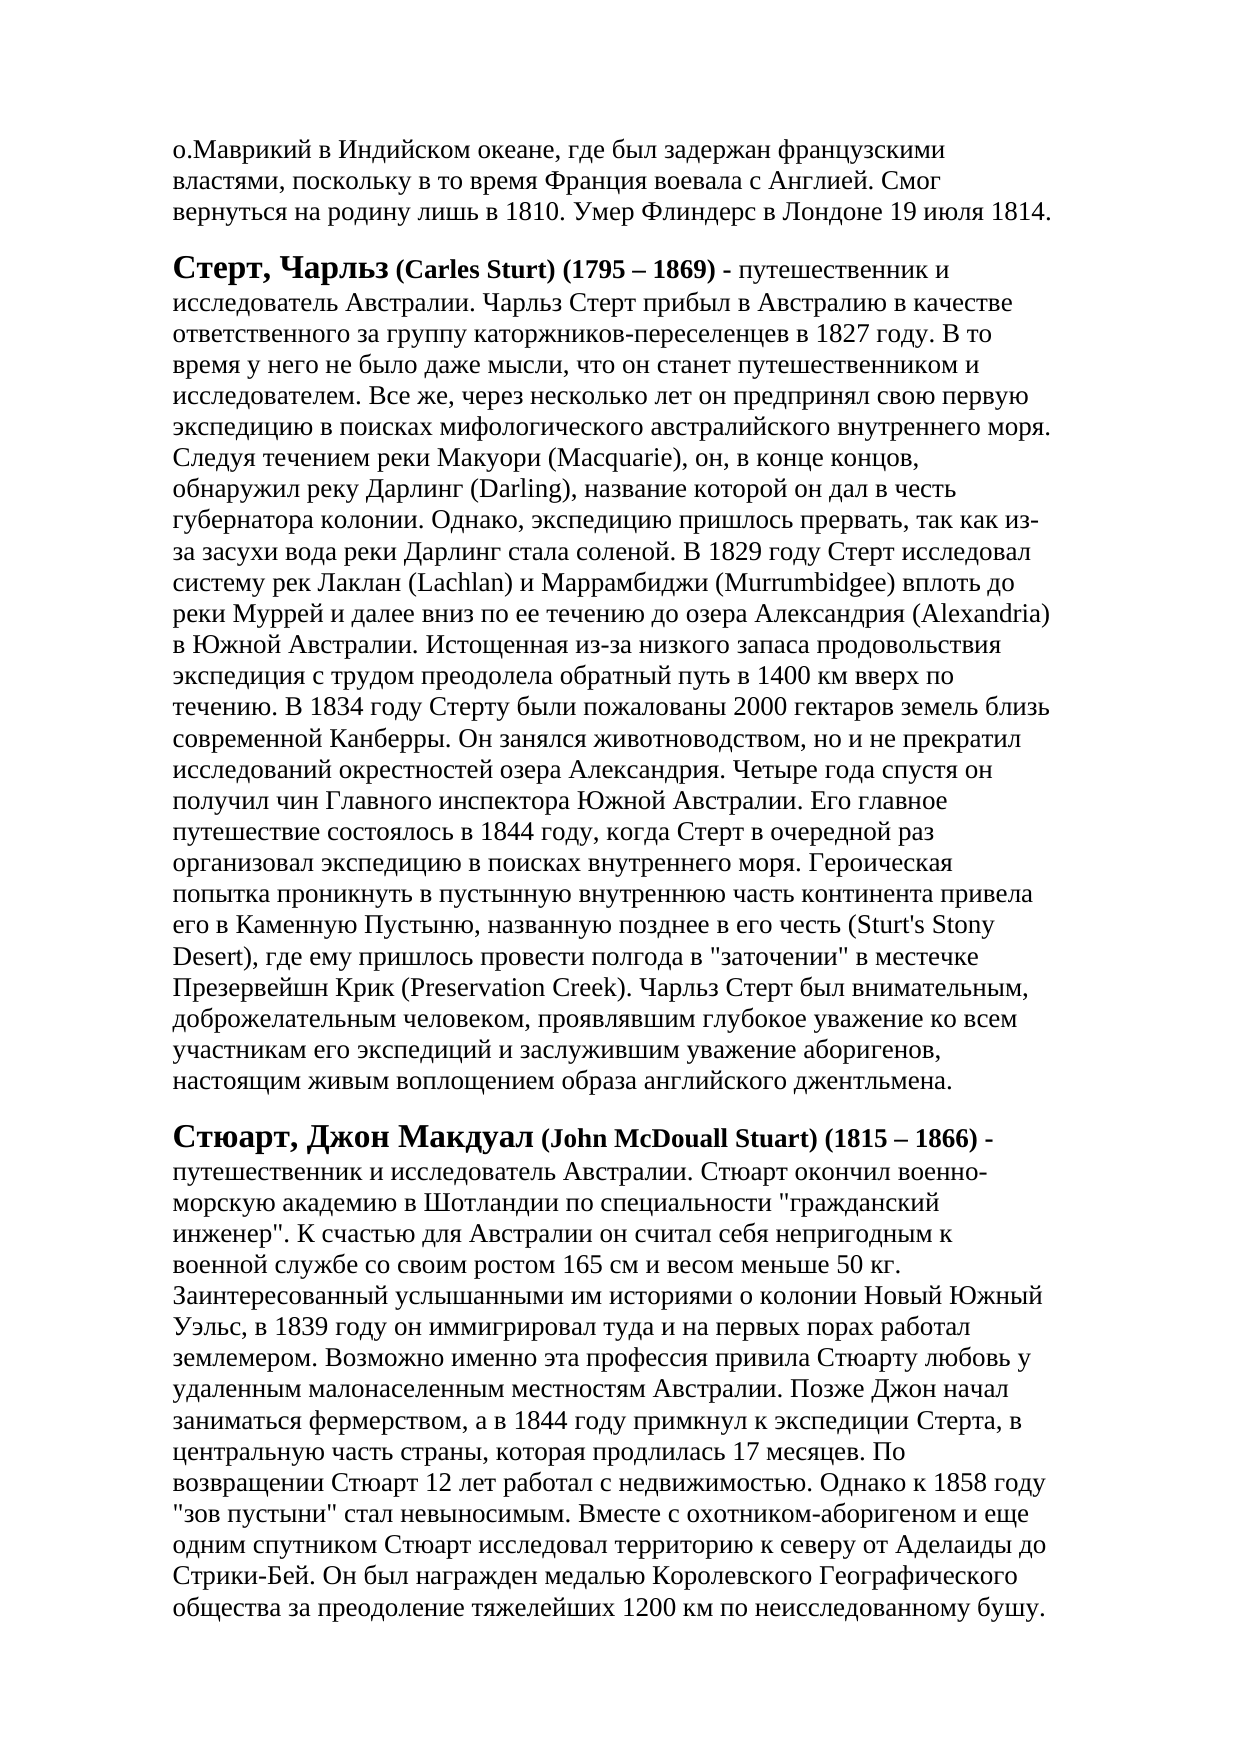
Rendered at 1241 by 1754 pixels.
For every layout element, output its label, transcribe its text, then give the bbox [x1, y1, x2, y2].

text Стюарт, Джон Макдуал (John McDouall Stuart) (1815 – 1866) - путешественник и исследователь Австралии. Стюарт окончил военно-морскую академию в Шотландии по специальности "гражданский инженер". К счастью для Австралии он считал себя непригодным к военной службе со своим ростом 165 см и весом меньше 50 кг. Заинтересованный услышанными им историями о колонии Новый Южный Уэльс, в 1839 году он иммигрировал туда и на первых порах работал землемером. Возможно именно эта профессия привила Стюарту любовь у удаленным малонаселенным местностям Австралии. Позже Джон начал заниматься фермерством, а в 1844 году примкнул к экспедиции Стерта, в центральную часть страны, которая продлилась 17 месяцев. По возвращении Стюарт 12 лет работал с недвижимостью. Однако к 1858 году "зов пустыни" стал невыносимым. Вместе с охотником-аборигеном и еще одним спутником Стюарт исследовал территорию к северу от Аделаиды до Стрики-Бей. Он был награжден медалью Королевского Географического общества за преодоление тяжелейших 1200 км по неисследованному бушу. [172, 1116, 1053, 1622]
text Стерт, Чарльз (Carles Sturt) (1795 – 1869) - путешественник и исследователь Австралии. Чарльз Стерт прибыл в Австралию в качестве ответственного за группу каторжников-переселенцев в 1827 году. В то время у него не было даже мысли, что он станет путешественником и исследователем. Все же, через несколько лет он предпринял свою первую экспедицию в поисках мифологического австралийского внутреннего моря. Следуя течением реки Макуори (Macquarie), он, в конце концов, обнаружил реку Дарлинг (Darling), название которой он дал в честь губернатора колонии. Однако, экспедицию пришлось прервать, так как из-за засухи вода реки Дарлинг стала соленой. В 1829 году Стерт исследовал систему рек Лаклан (Lachlan) и Маррамбиджи (Murrumbidgee) вплоть до реки Муррей и далее вниз по ее течению до озера Александрия (Alexandria) в Южной Австралии. Истощенная из-за низкого запаса продовольствия экспедиция с трудом преодолела обратный путь в 1400 км вверх по течению. В 1834 году Стерту были пожалованы 2000 гектаров земель близь современной Канберры. Он занялся животноводством, но и не прекратил исследований окрестностей озера Александрия. Четыре года спустя он получил чин Главного инспектора Южной Австралии. Его главное путешествие состоялось в 1844 году, когда Стерт в очередной раз организовал экспедицию в поисках внутреннего моря. Героическая попытка проникнуть в пустынную внутреннюю часть континента привела его в Каменную Пустыню, названную позднее в его честь (Sturt's Stony Desert), где ему пришлось провести полгода в "заточении" в местечке Презервейшн Крик (Preservation Creek). Чарльз Стерт был внимательным, доброжелательным человеком, проявлявшим глубокое уважение ко всем участникам его экспедиций и заслужившим уважение аборигенов, настоящим живым воплощением образа английского джентльмена. [172, 247, 1053, 1095]
text о.Маврикий в Индийском океане, где был задержан французскими властями, поскольку в то время Франция воевала с Англией. Смог вернуться на родину лишь в 1810. Умер Флиндерс в Лондоне 19 июля 1814. [172, 133, 1053, 226]
